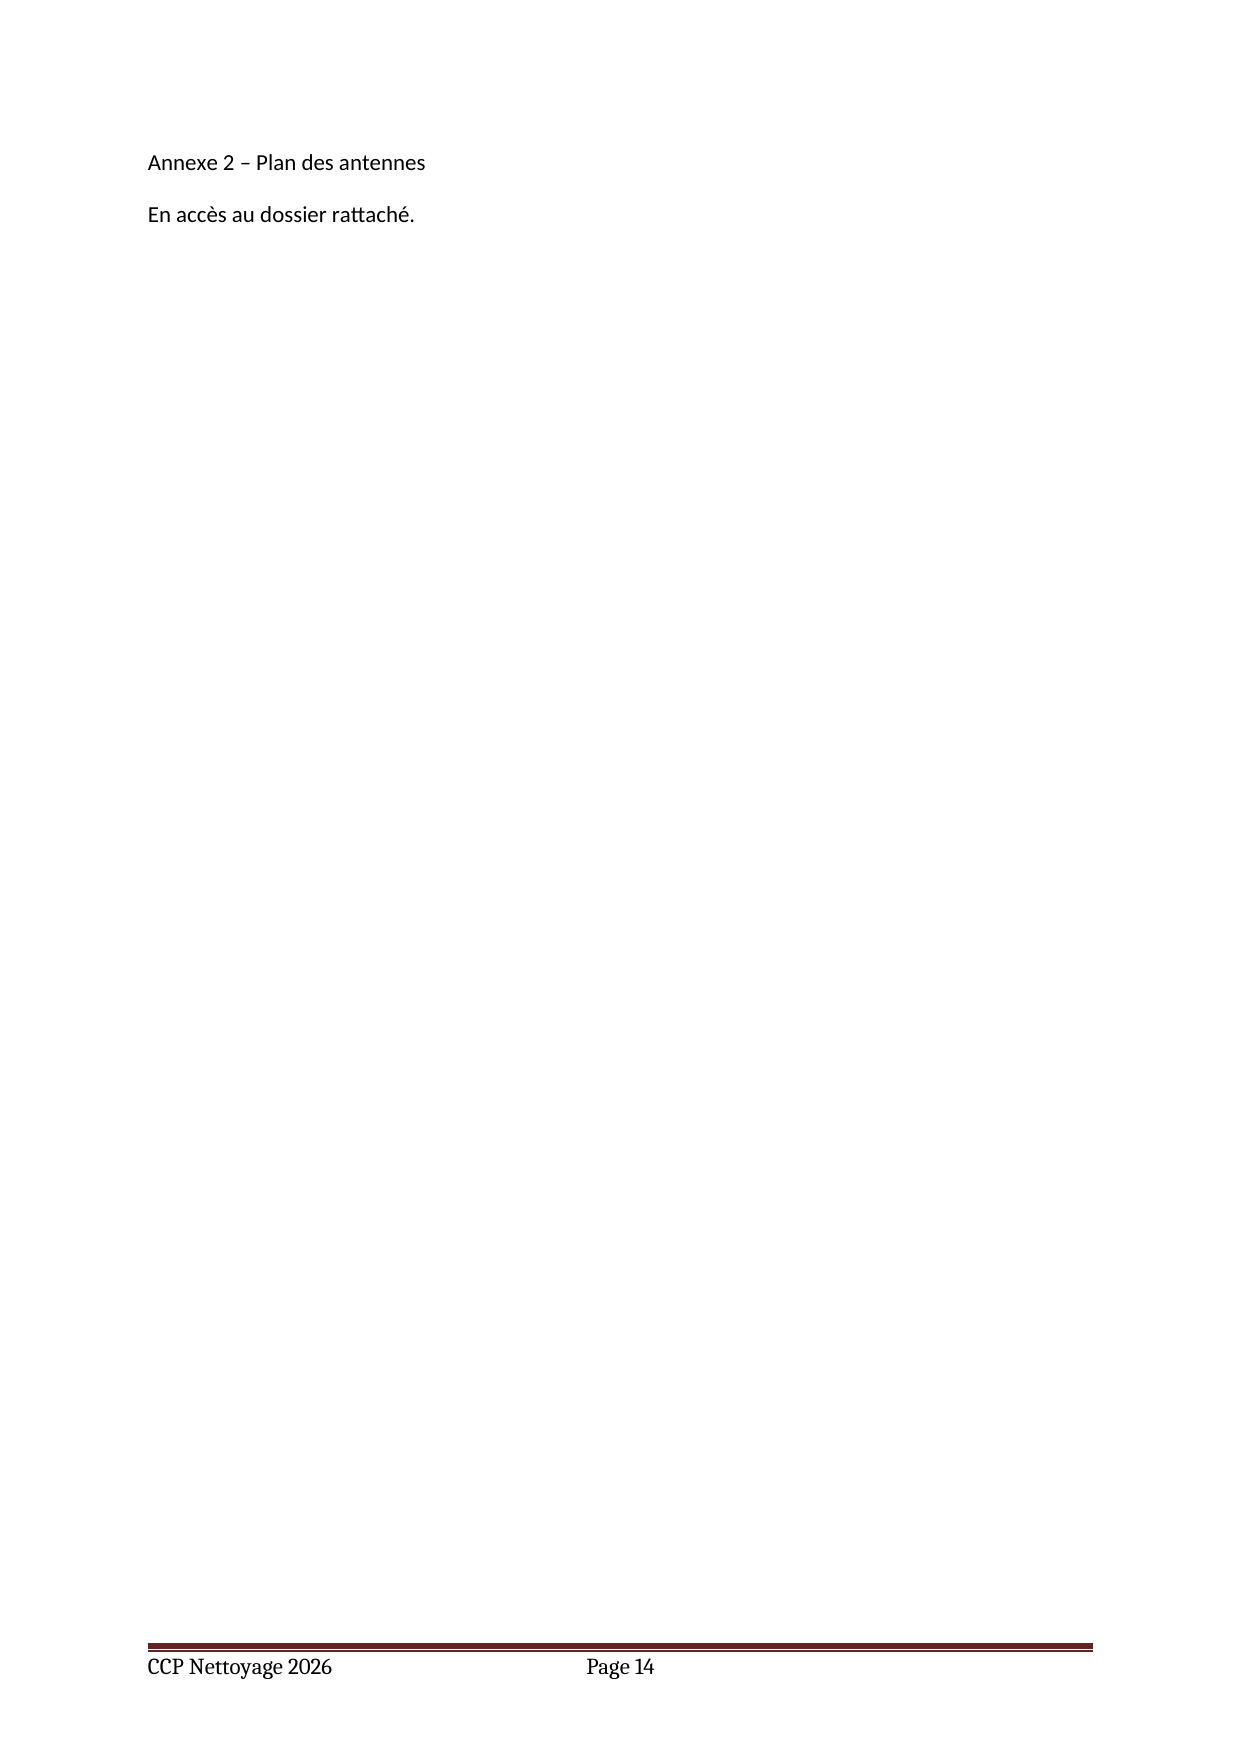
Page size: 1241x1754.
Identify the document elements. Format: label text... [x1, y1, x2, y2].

text Annexe 2 – Plan des antennes [148, 148, 1093, 176]
text En accès au dossier rattaché. [148, 201, 1093, 229]
